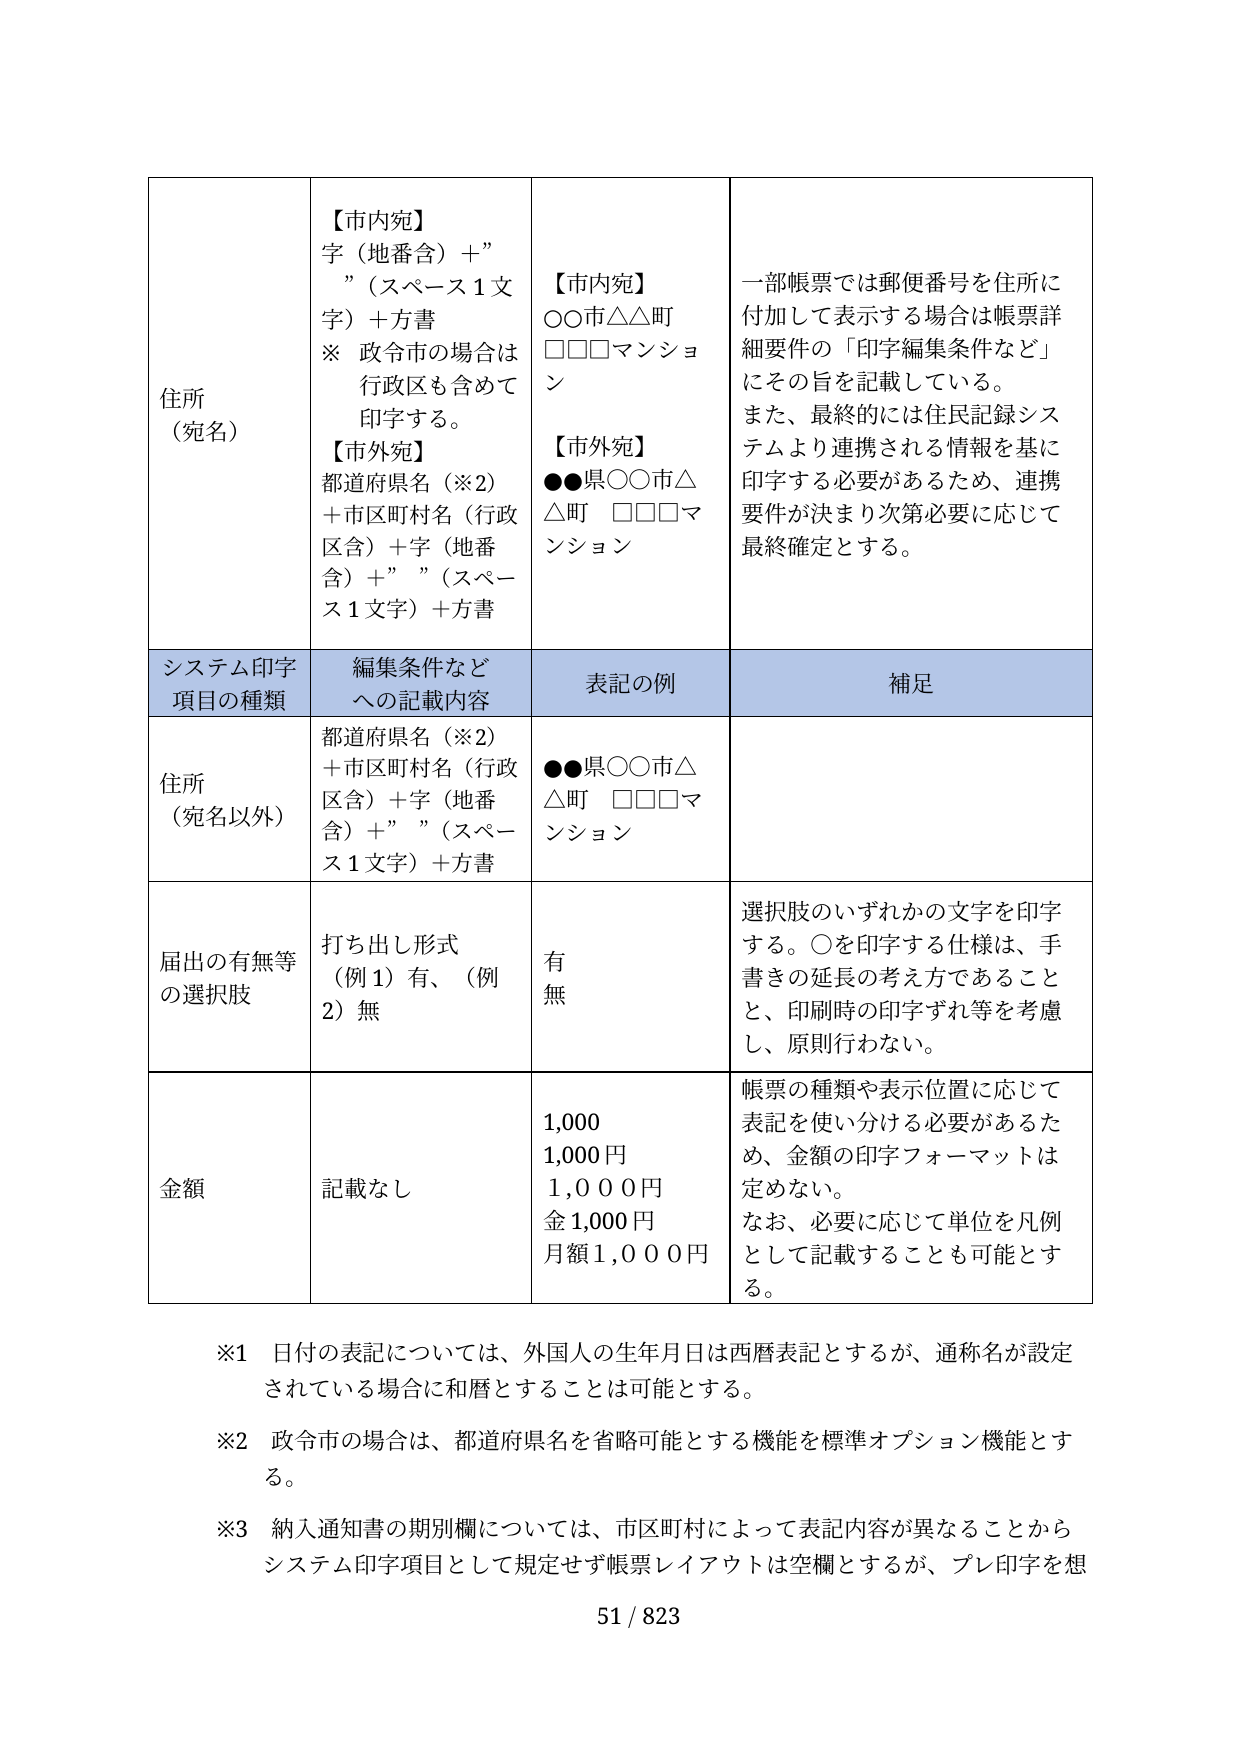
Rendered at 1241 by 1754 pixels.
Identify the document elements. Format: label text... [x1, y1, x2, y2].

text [216, 1511, 1092, 1579]
table_cell 補足 [731, 650, 1092, 716]
table_cell 住所 （宛名以外） [149, 717, 310, 881]
text ※1 日付の表記については、外国人の生年月日は西暦表記とするが、通称名が設定されている場合に和暦とすることは可能とする。 [216, 1335, 1092, 1404]
table_cell 記載なし [311, 1073, 531, 1303]
table_cell ●●県○○市△△町 □□□マンション [532, 717, 729, 881]
table_cell 有 無 [532, 882, 729, 1071]
table_cell 帳票の種類や表示位置に応じて表記を使い分ける必要があるため、金額の印字フォーマットは定めない。 なお、必要に応じて単位を凡例として記載することも可能とする。 [731, 1073, 1092, 1303]
table_cell システム印字 項目の種類 [149, 650, 310, 716]
table_cell 金額 [149, 1073, 310, 1303]
table_cell 住所 （宛名） [149, 178, 310, 649]
table_cell 【市内宛】 ○○市△△町 □□□マンション 【市外宛】 ●●県○○市△△町 □□□マンション [532, 178, 729, 649]
table_cell 編集条件など への記載内容 [311, 650, 531, 716]
table_cell [731, 717, 1092, 881]
table_cell 【市内宛】 字（地番含）＋” ”（スペース1文字）＋方書 政令市の場合は行政区も含めて印字する。 【市外宛】 都道府県名（※2）＋市区町村名（行政区含）＋字（地番含）＋” ”（スペース1文字）＋方書 [311, 178, 531, 649]
table_cell 一部帳票では郵便番号を住所に付加して表示する場合は帳票詳細要件の「印字編集条件など」にその旨を記載している。 また、最終的には住民記録システムより連携される情報を基に印字する必要があるため、連携要件が決まり次第必要に応じて最終確定とする。 [731, 178, 1092, 649]
table_cell 選択肢のいずれかの文字を印字する。○を印字する仕様は、手書きの延長の考え方であることと、印刷時の印字ずれ等を考慮し、原則行わない。 [731, 882, 1092, 1071]
table_cell 打ち出し形式 （例1）有、（例2）無 [311, 882, 531, 1071]
table_cell 届出の有無等の選択肢 [149, 882, 310, 1071]
table_cell 表記の例 [532, 650, 729, 716]
table_cell 1,000 1,000円 １,０００円 金1,000円 月額１,０００円 [532, 1073, 729, 1303]
text ※2 政令市の場合は、都道府県名を省略可能とする機能を標準オプション機能とする。 [216, 1423, 1092, 1492]
table_cell 都道府県名（※2）＋市区町村名（行政区含）＋字（地番含）＋” ”（スペース1文字）＋方書 [311, 717, 531, 881]
